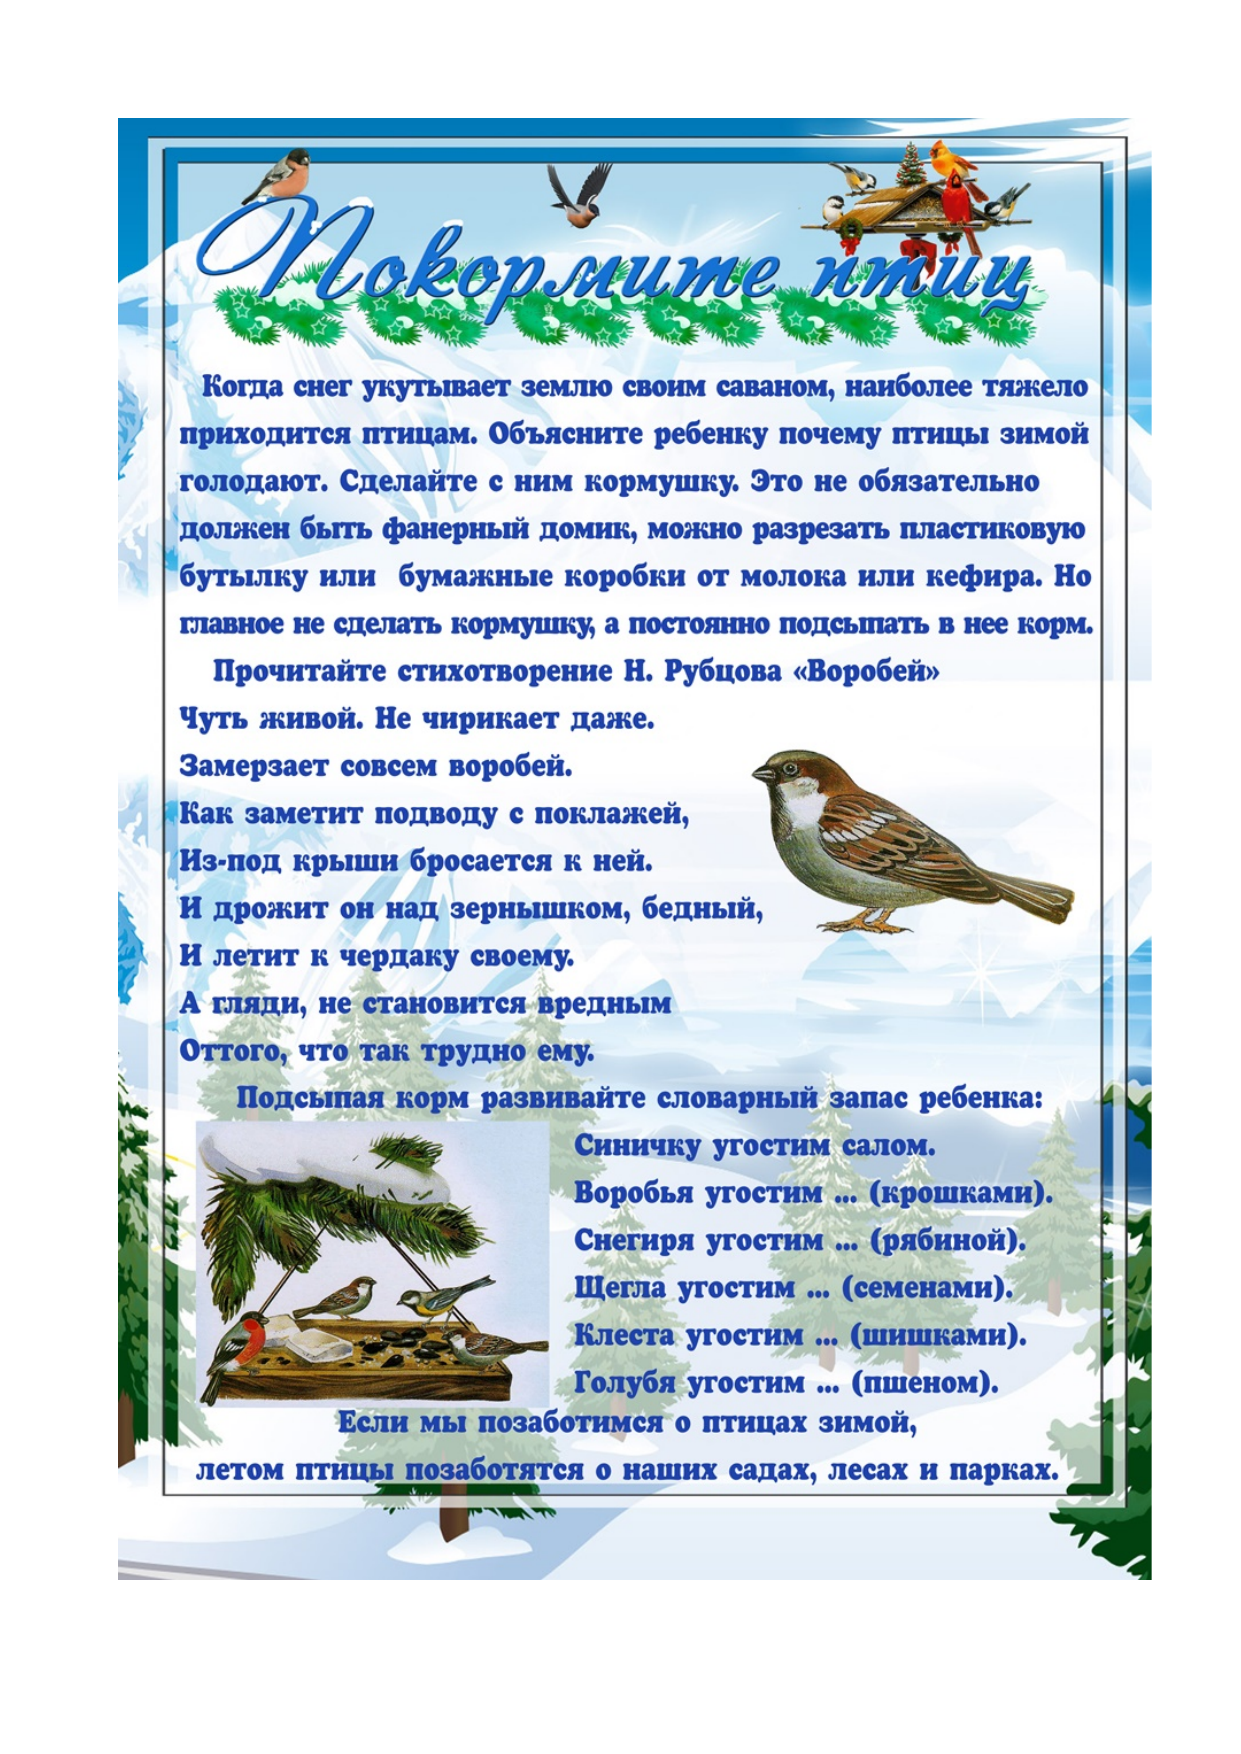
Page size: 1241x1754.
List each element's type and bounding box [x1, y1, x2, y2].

picture [118, 118, 1152, 1580]
